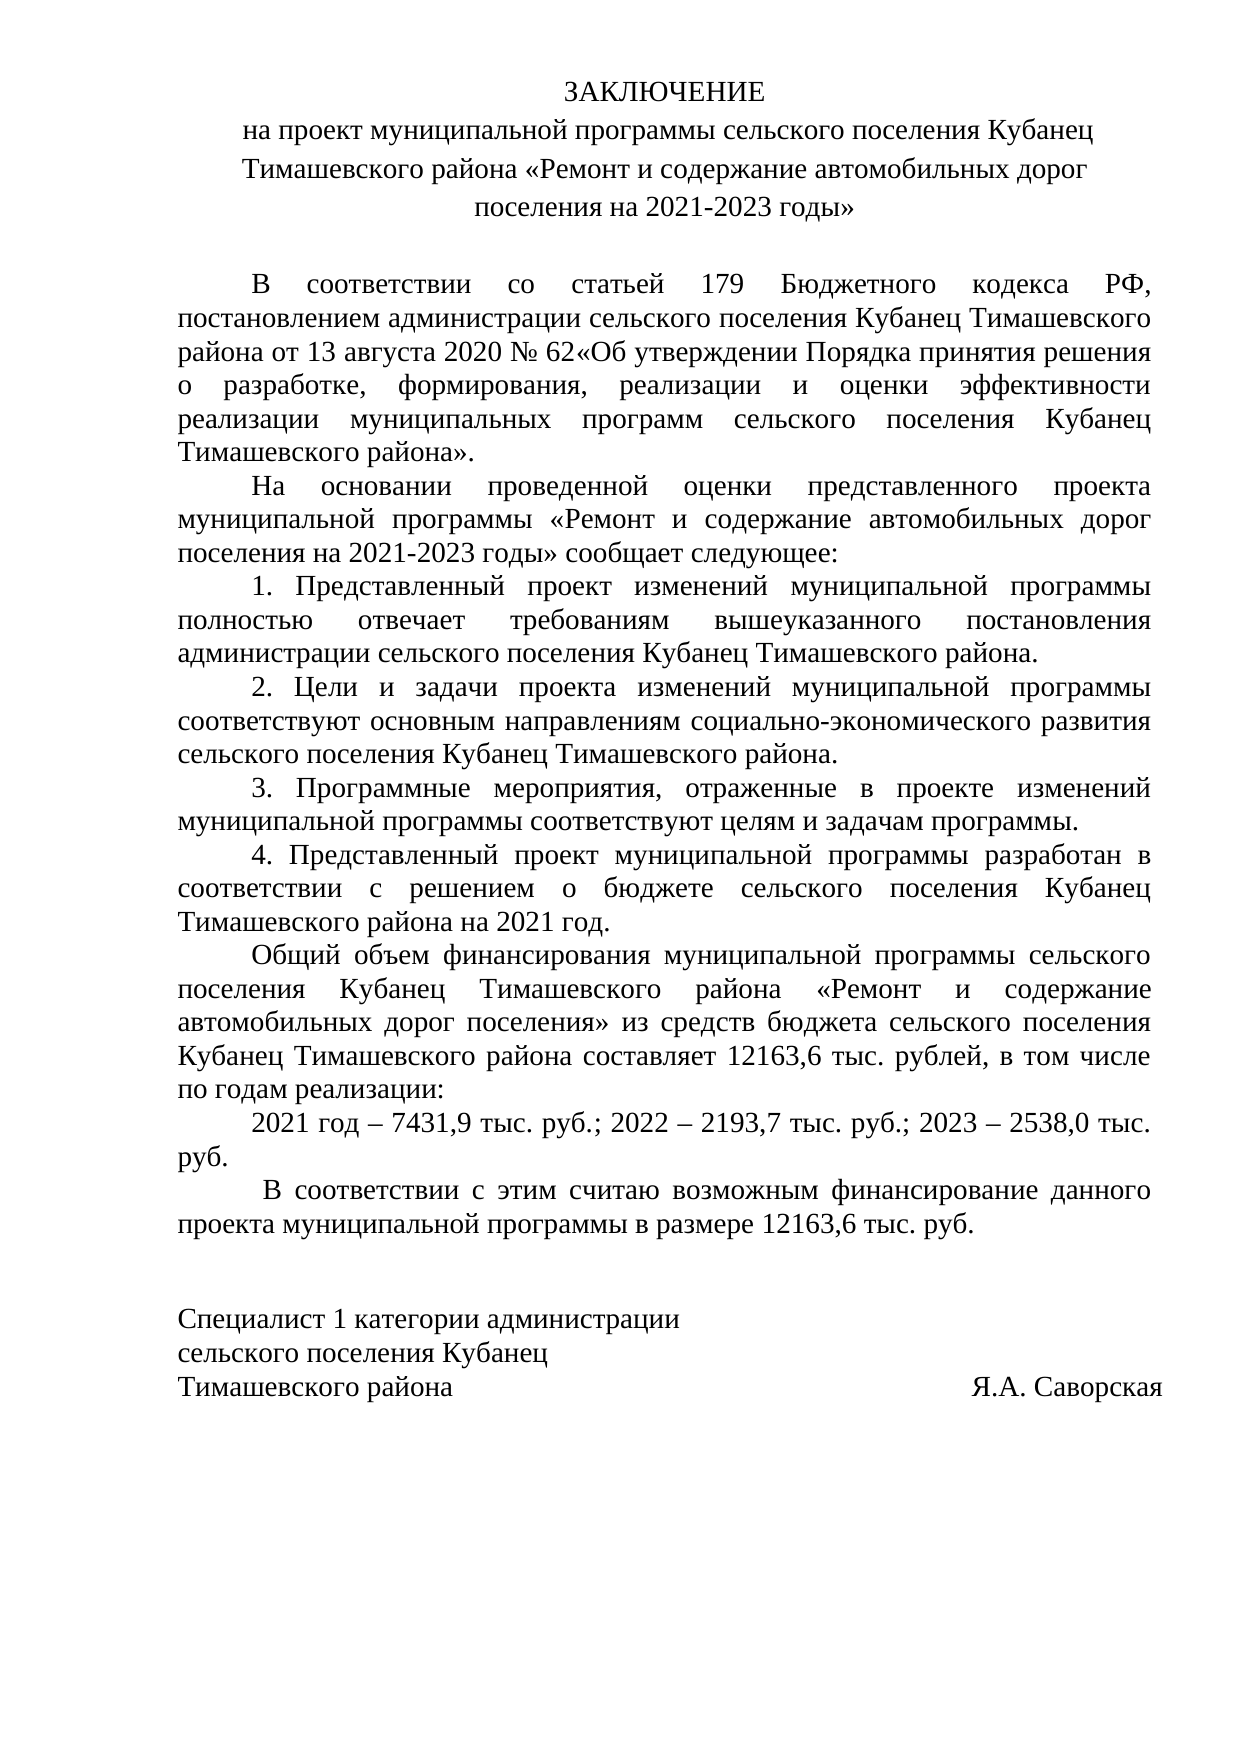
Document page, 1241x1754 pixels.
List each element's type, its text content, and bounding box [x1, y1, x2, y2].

text 1. Представленный проект изменений муниципальной программы полностью отвечает требованиям вышеуказанного постановления администрации сельского поселения Кубанец Тимашевского района. [177, 568, 1152, 669]
text В соответствии с этим считаю возможным финансирование данного проекта муниципальной программы в размере 12163,6 тыс. руб. [177, 1172, 1152, 1239]
text на проект муниципальной программы сельского поселения Кубанец Тимашевского района «Ремонт и содержание автомобильных дорог поселения на 2021-2023 годы» [177, 112, 1152, 223]
text сельского поселения Кубанец [177, 1335, 1171, 1369]
text 4. Представленный проект муниципальной программы разработан в соответствии с решением о бюджете сельского поселения Кубанец Тимашевского района на 2021 год. [177, 837, 1152, 937]
text Общий объем финансирования муниципальной программы сельского поселения Кубанец Тимашевского района «Ремонт и содержание автомобильных дорог поселения» из средств бюджета сельского поселения Кубанец Тимашевского района составляет 12163,6 тыс. рублей, в том числе по годам реализации: [177, 937, 1152, 1105]
text На основании проведенной оценки представленного проекта муниципальной программы «Ремонт и содержание автомобильных дорог поселения на 2021-2023 годы» сообщает следующее: [177, 468, 1152, 568]
text В соответствии со статьей 179 Бюджетного кодекса РФ, постановлением администрации сельского поселения Кубанец Тимашевского района от 13 августа 2020 № 62«Об утверждении Порядка принятия решения о разработке, формирования, реализации и оценки эффективности реализации муниципальных программ сельского поселения Кубанец Тимашевского района». [177, 267, 1152, 468]
text 3. Программные мероприятия, отраженные в проекте изменений муниципальной программы соответствуют целям и задачам программы. [177, 770, 1152, 837]
text ЗАКЛЮЧЕНИЕ [177, 74, 1152, 107]
text 2021 год – 7431,9 тыс. руб.; 2022 – 2193,7 тыс. руб.; 2023 – 2538,0 тыс. руб. [177, 1105, 1152, 1172]
text 2. Цели и задачи проекта изменений муниципальной программы соответствуют основным направлениям социально-экономического развития сельского поселения Кубанец Тимашевского района. [177, 669, 1152, 770]
text Специалист 1 категории администрации [177, 1302, 1171, 1335]
text Тимашевского района Я.А. Саворская [177, 1369, 1171, 1402]
